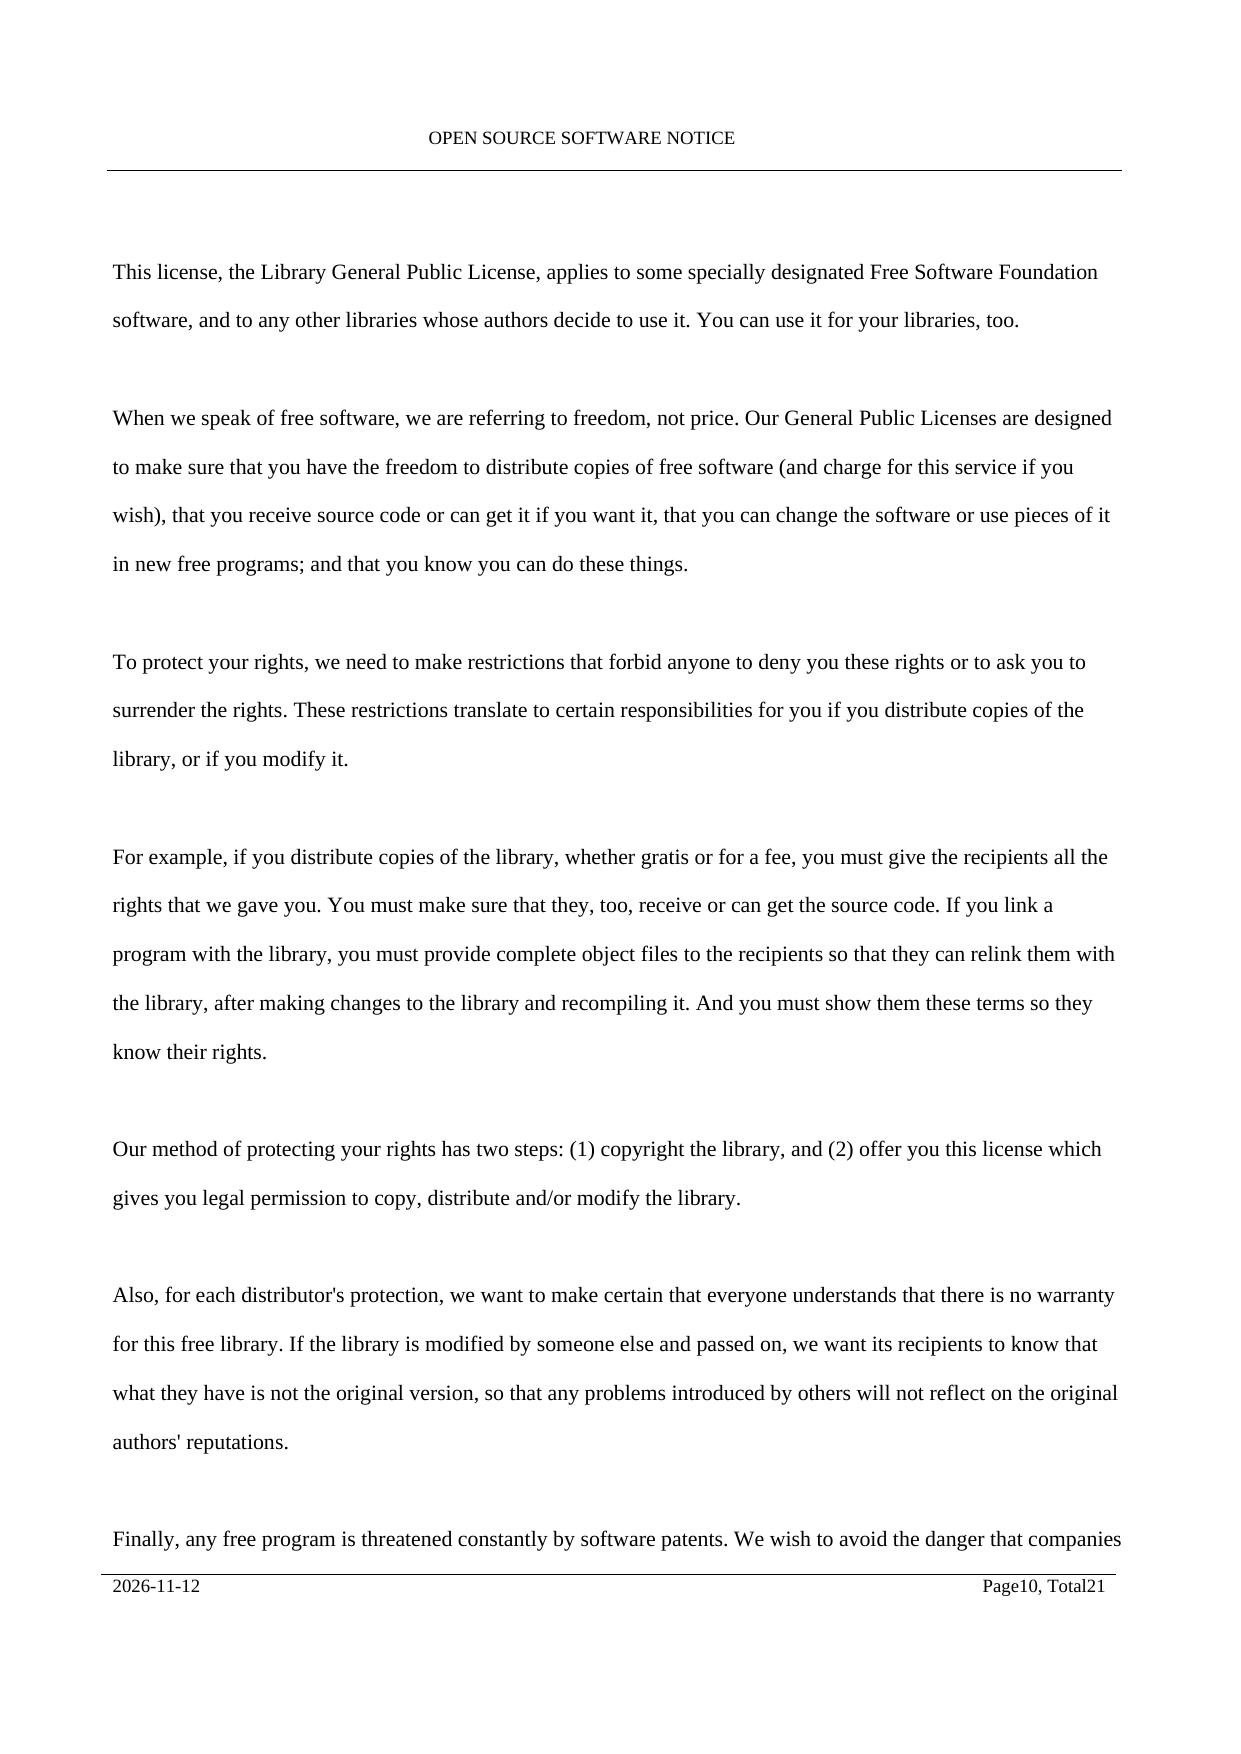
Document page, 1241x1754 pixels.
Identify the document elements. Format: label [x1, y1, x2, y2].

text [112, 206, 1128, 1555]
